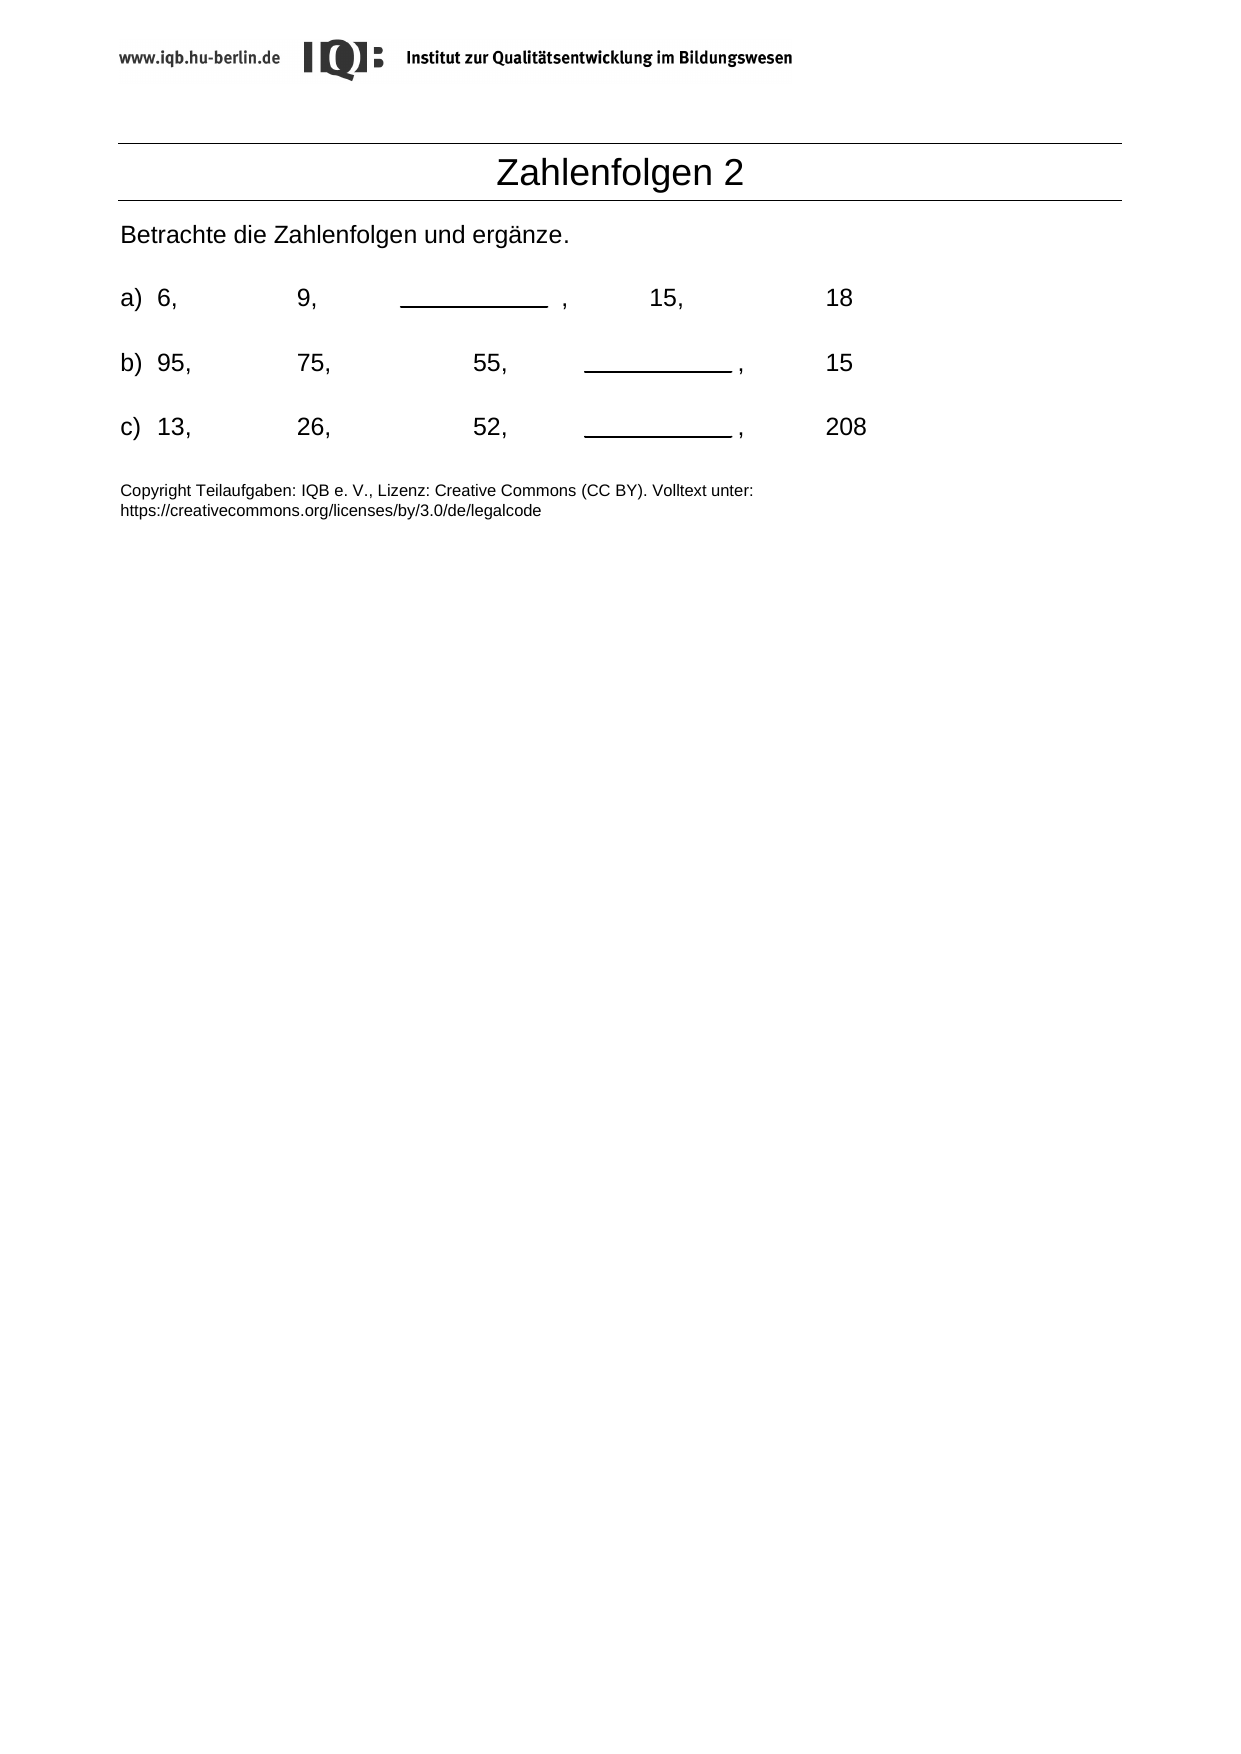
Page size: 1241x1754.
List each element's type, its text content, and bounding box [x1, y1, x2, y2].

text Zahlenfolgen 2 [118, 144, 1122, 200]
